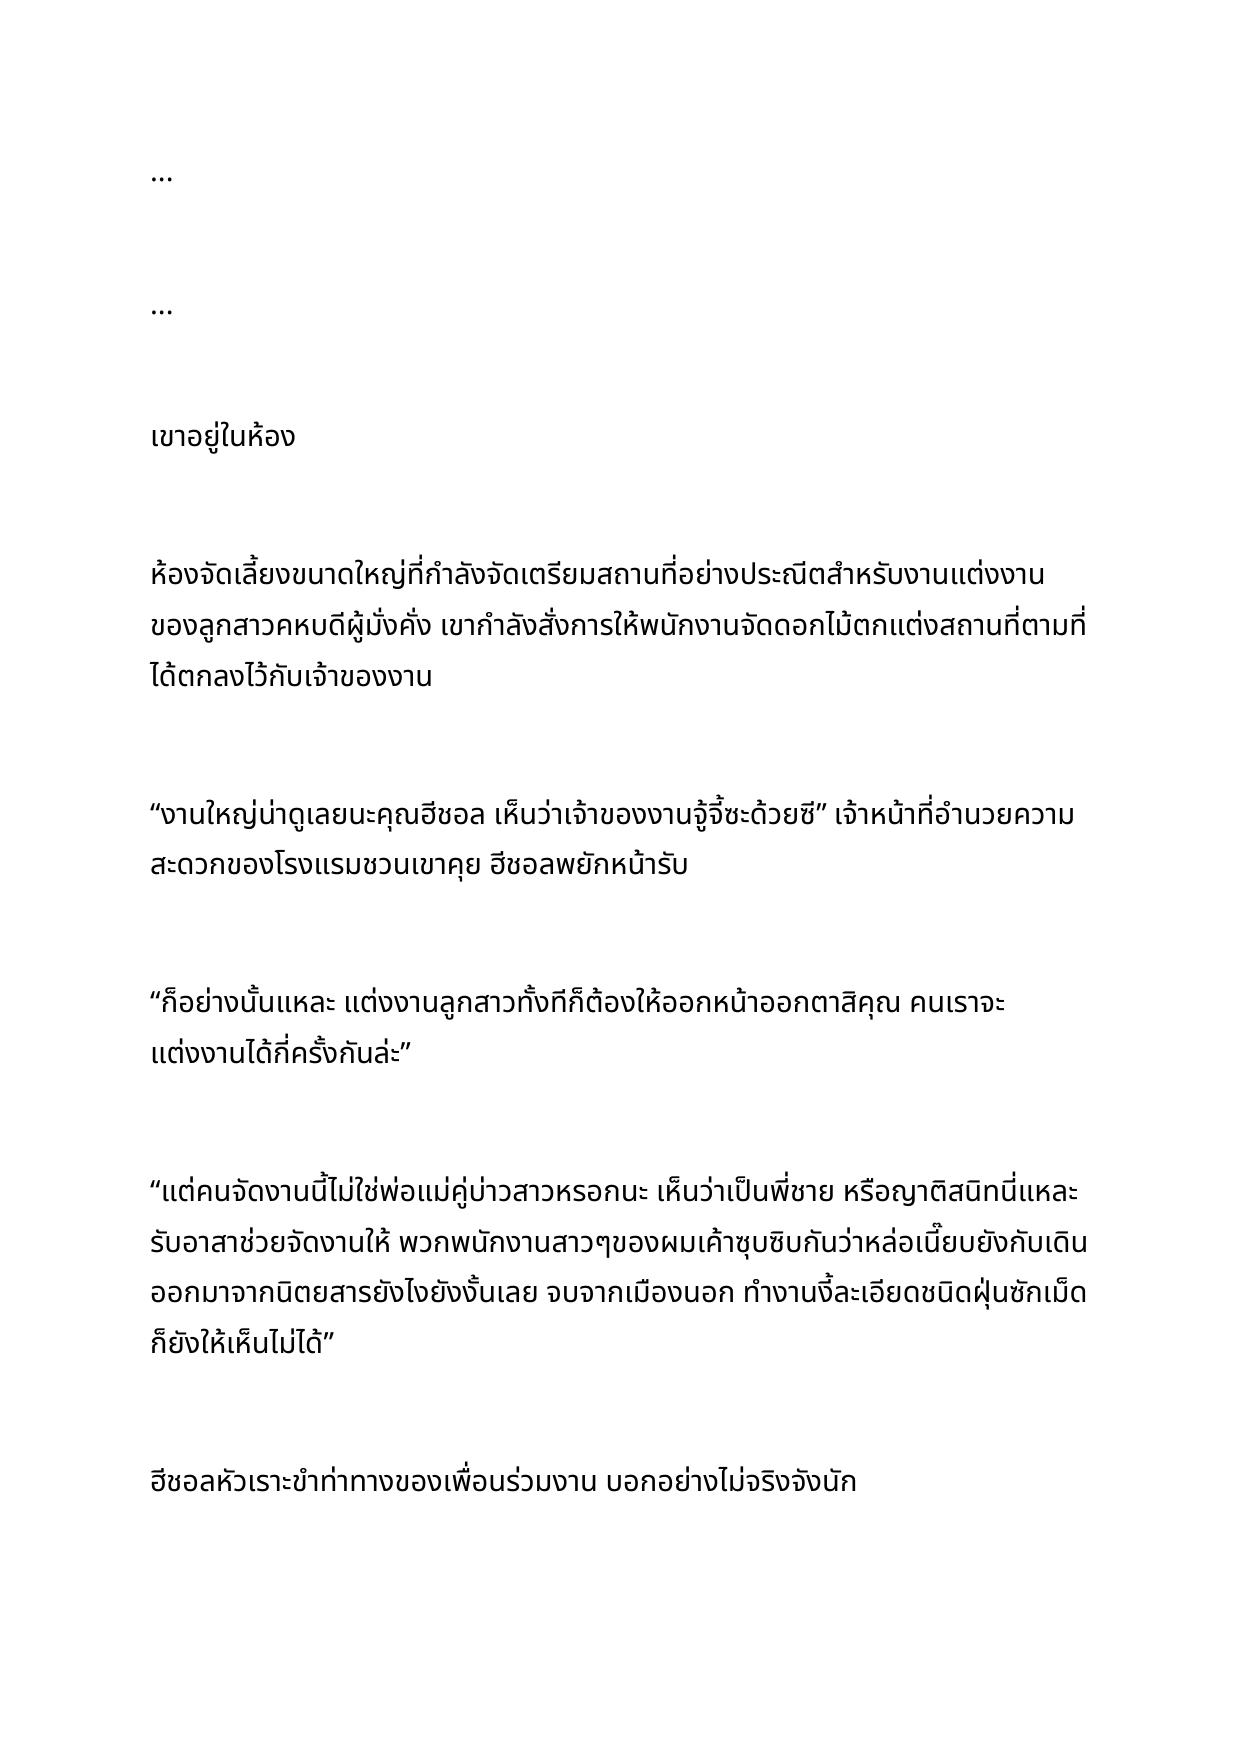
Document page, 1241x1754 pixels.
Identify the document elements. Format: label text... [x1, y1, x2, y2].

text ... [150, 150, 1090, 190]
text ห้องจัดเลี้ยงขนาดใหญ่ที่กำลังจัดเตรียมสถานที่อย่างประณีตสำหรับงานแต่งงานของลูกสาวคหบดีผู้มั่งคั่ง เขากำลังสั่งการให้พนักงานจัดดอกไม้ตกแต่งสถานที่ตามที่ได้ตกลงไว้กับเจ้าของงาน [150, 554, 1090, 699]
text ... [150, 283, 1090, 323]
text “ก็อย่างนั้นแหละ แต่งงานลูกสาวทั้งทีก็ต้องให้ออกหน้าออกตาสิคุณ คนเราจะแต่งงานได้กี่ครั้งกันล่ะ” [150, 982, 1090, 1077]
text “งานใหญ่น่าดูเลยนะคุณฮีชอล เห็นว่าเจ้าของงานจู้จี้ซะด้วยซี” เจ้าหน้าที่อำนวยความสะดวกของโรงแรมชวนเขาคุย ฮีชอลพยักหน้ารับ [150, 793, 1090, 888]
text ฮีชอลหัวเราะขำท่าทางของเพื่อนร่วมงาน บอกอย่างไม่จริงจังนัก [150, 1460, 1090, 1504]
text เขาอยู่ในห้อง [150, 416, 1090, 460]
text “แต่คนจัดงานนี้ไม่ใช่พ่อแม่คู่บ่าวสาวหรอกนะ เห็นว่าเป็นพี่ชาย หรือญาติสนิทนี่แหละรับอาสาช่วยจัดงานให้ พวกพนักงานสาวๆของผมเค้าซุบซิบกันว่าหล่อเนี๊ยบยังกับเดินออกมาจากนิตยสารยังไงยังงั้นเลย จบจากเมืองนอก ทำงานงี้ละเอียดชนิดฝุ่นซักเม็ดก็ยังให้เห็นไม่ได้” [150, 1170, 1090, 1367]
